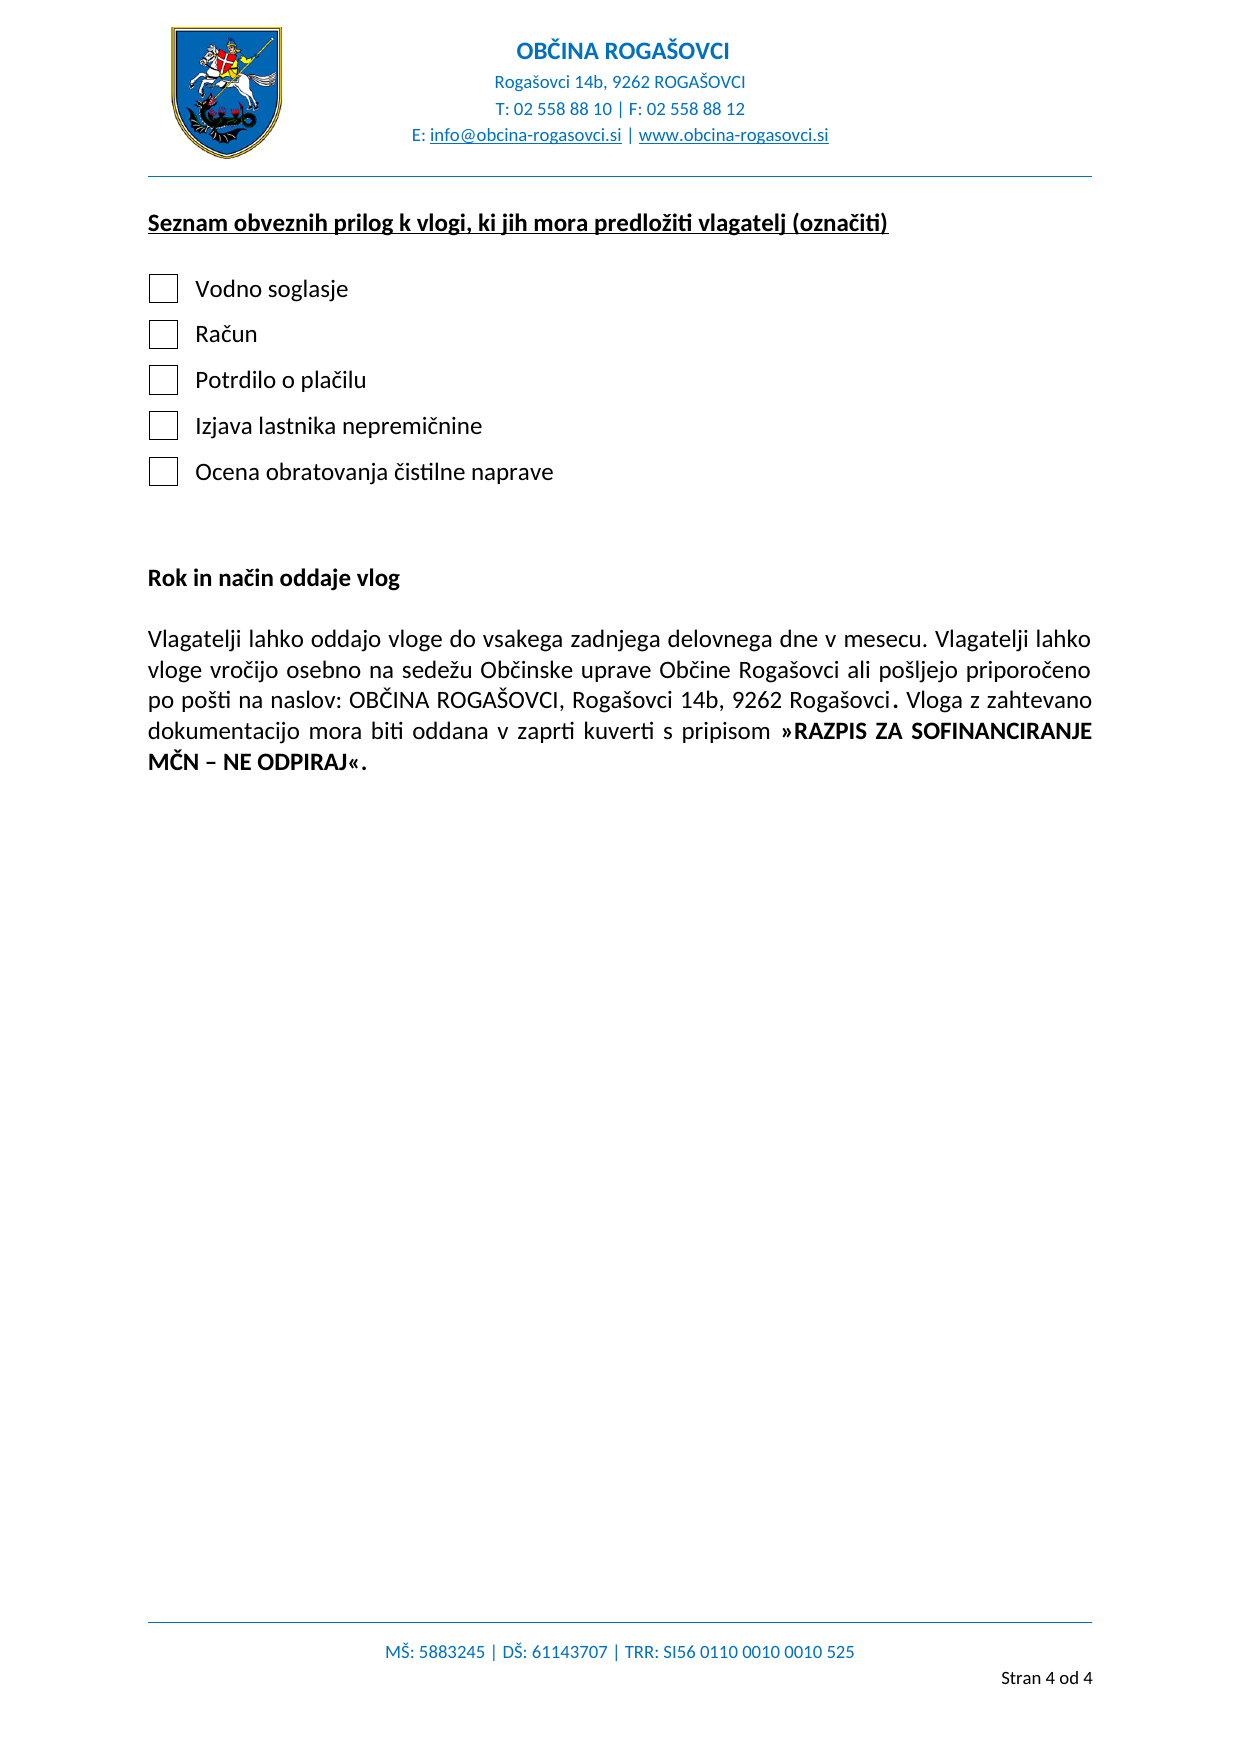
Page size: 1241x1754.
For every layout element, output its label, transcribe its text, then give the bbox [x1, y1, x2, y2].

text Vodno soglasje [148, 273, 1092, 303]
text Vlagatelji lahko oddajo vloge do vsakega zadnjega delovnega dne v mesecu. Vlagatelji lahko vloge vročijo osebno na sedežu Občinske uprave Občine Rogašovci ali pošljejo priporočeno po pošti na naslov: OBČINA ROGAŠOVCI, Rogašovci 14b, 9262 Rogašovci. Vloga z zahtevano dokumentacijo mora biti oddana v zaprti kuverti s pripisom »RAZPIS ZA SOFINANCIRANJE MČN – NE ODPIRAJ«. [148, 624, 1092, 776]
text Seznam obveznih prilog k vlogi, ki jih mora predložiti vlagatelj (označiti) [148, 207, 1092, 237]
text Rok in način oddaje vlog [148, 563, 1092, 593]
text Ocena obratovanja čistilne naprave [148, 456, 1092, 486]
text Račun [148, 319, 1092, 349]
text Izjava lastnika nepremičnine [148, 410, 1092, 441]
text Potrdilo o plačilu [148, 364, 1092, 395]
picture [161, 27, 293, 159]
